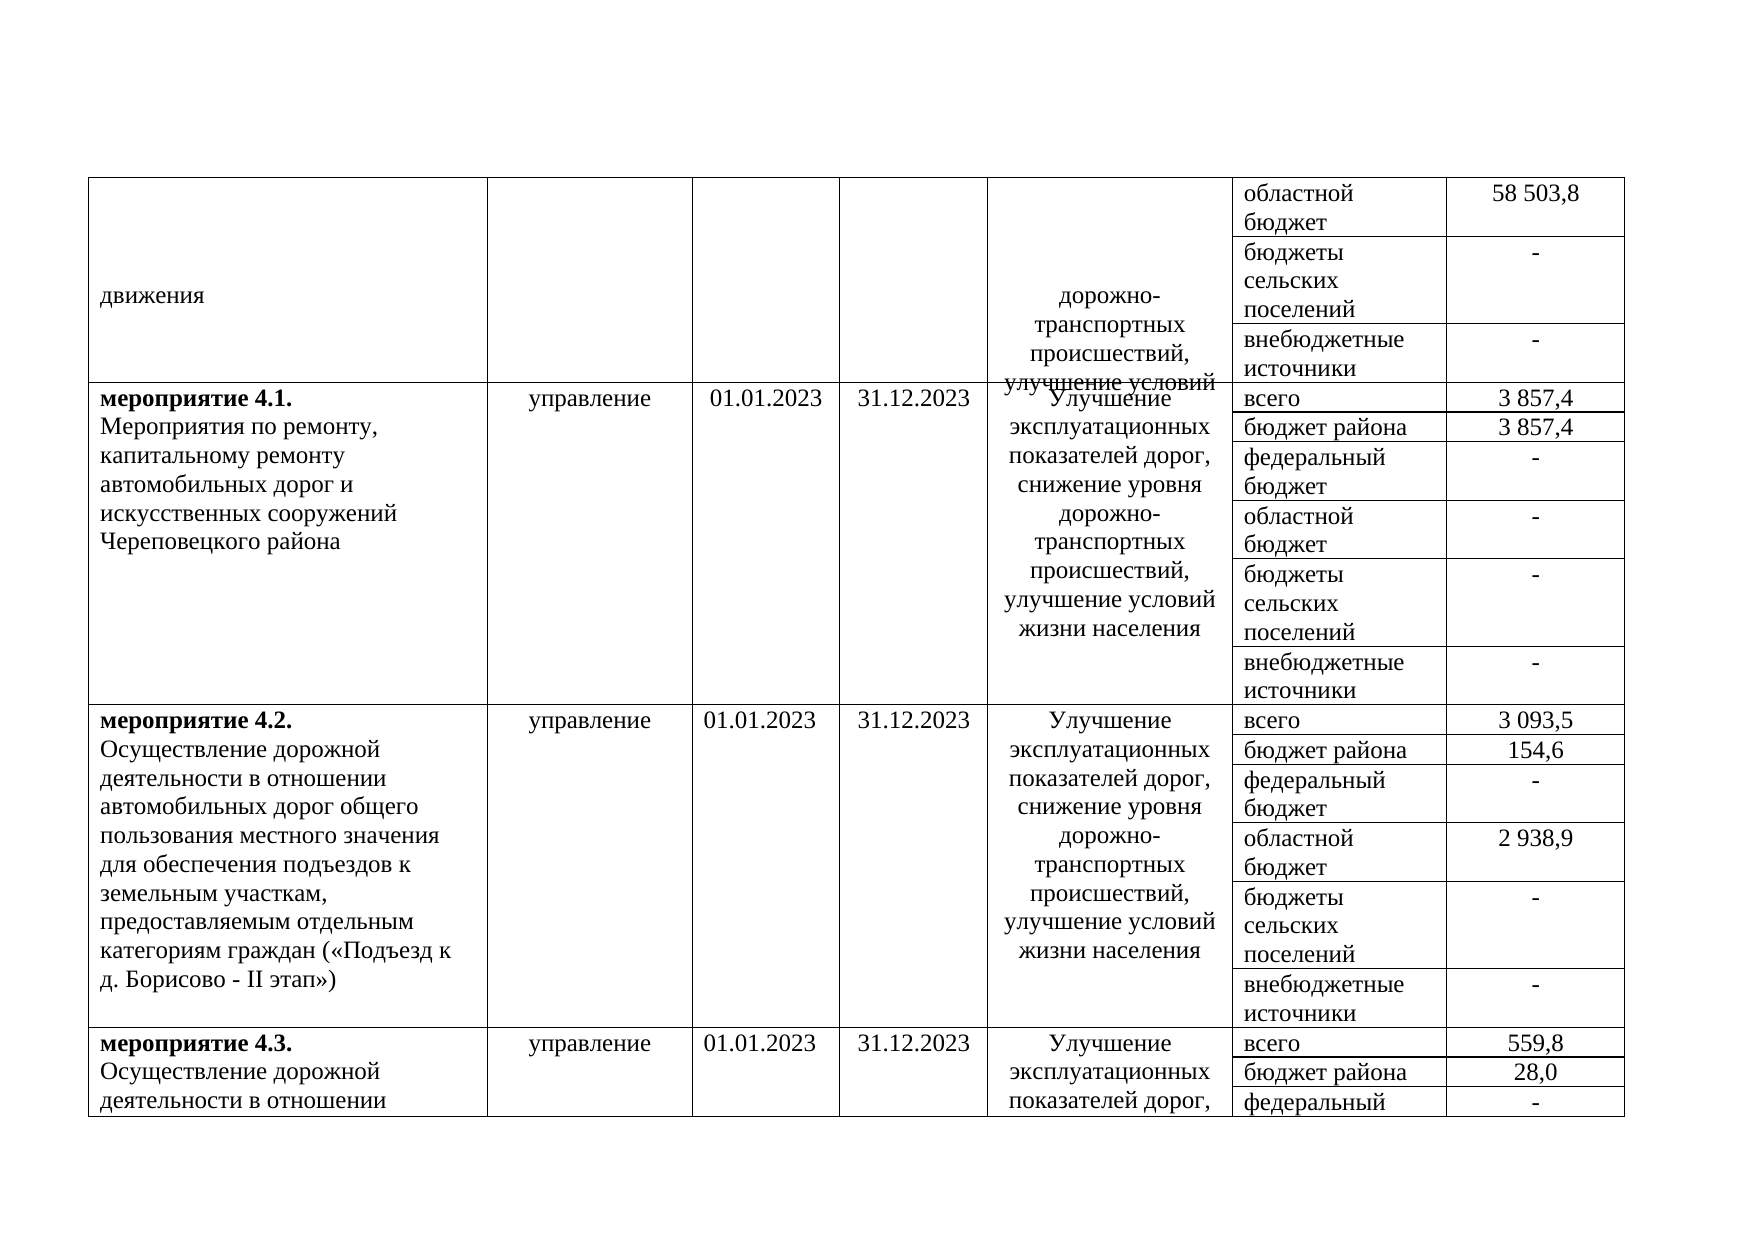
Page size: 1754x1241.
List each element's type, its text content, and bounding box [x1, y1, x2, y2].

table_cell - [1447, 237, 1624, 323]
table_cell 154,6 [1447, 735, 1624, 764]
table_cell - [1447, 765, 1624, 822]
table_cell внебюджетные источники [1233, 969, 1446, 1027]
table_cell - [1447, 501, 1624, 558]
table_cell 28,0 [1447, 1058, 1624, 1086]
table_cell 3 857,4 [1447, 413, 1624, 441]
table_cell 31.12.2023 [840, 383, 987, 704]
table_cell - [1447, 324, 1624, 382]
table_cell бюджеты сельских поселений [1233, 237, 1446, 323]
table_cell бюджет района [1233, 1058, 1446, 1086]
table_cell областной бюджет [1233, 178, 1446, 236]
table_cell областной бюджет [1233, 823, 1446, 881]
table_cell мероприятие 4.2. Осуществление дорожной деятельности в отношении автомобильных дорог общего пользования местного значения для обеспечения подъездов к земельным участкам, предоставляемым отдельным категориям граждан («Подъезд к д. Борисово - II этап») [89, 705, 487, 1027]
table_cell бюджеты сельских поселений [1233, 559, 1446, 646]
table_cell управление [488, 705, 692, 1027]
table_cell - [1447, 969, 1624, 1027]
table_cell 559,8 [1447, 1028, 1624, 1056]
table_cell 2 938,9 [1447, 823, 1624, 881]
table_cell - [1447, 882, 1624, 968]
table_cell Улучшение эксплуатационных показателей дорог, снижение уровня дорожно-транспортных происшествий, улучшение условий жизни населения [988, 383, 1232, 704]
table_cell внебюджетные источники [1233, 324, 1446, 382]
table_cell 3 857,4 [1447, 383, 1624, 411]
table_cell 58 503,8 [1447, 178, 1624, 236]
table_cell мероприятие 4.3. Осуществление дорожной деятельности в отношении автомобильных дорог общего пользования местного значения для обеспечения подъездов к земельным участкам, предоставляемым отдельным категориям граждан в д. Циково Югского сельского поселения [89, 1028, 487, 1116]
table_cell - [1447, 647, 1624, 704]
table_cell мероприятие 4.1. Мероприятия по ремонту, капитальному ремонту автомобильных дорог и искусственных сооружений Череповецкого района [89, 383, 487, 704]
table_cell 01.01.2023 [693, 383, 839, 704]
table_cell управление [488, 383, 692, 704]
table_cell управление [488, 1028, 692, 1116]
table_cell 31.12.2023 [840, 705, 987, 1027]
table_cell 31.12.2023 [840, 1028, 987, 1116]
table_cell бюджеты сельских поселений [1233, 882, 1446, 968]
table_cell всего [1233, 383, 1446, 411]
table_cell - [1447, 1087, 1624, 1116]
table_cell федеральный бюджет [1233, 765, 1446, 822]
table_cell - [1447, 442, 1624, 500]
table_cell федеральный бюджет [1233, 442, 1446, 500]
table_cell федеральный бюджет [1233, 1087, 1446, 1116]
table_cell Улучшение эксплуатационных показателей дорог, снижение уровня дорожно-транспортных происшествий, улучшение условий жизни населения [988, 705, 1232, 1027]
table_cell бюджет района [1233, 735, 1446, 764]
table_cell бюджет района [1233, 413, 1446, 441]
table_cell 01.01.2023 [693, 1028, 839, 1116]
table_cell 3 093,5 [1447, 705, 1624, 734]
table_cell внебюджетные источники [1233, 647, 1446, 704]
table_cell областной бюджет [1233, 501, 1446, 558]
table_cell Улучшение эксплуатационных показателей дорог, снижение уровня дорожно-транспортных происшествий, улучшение условий жизни населения [988, 1028, 1232, 1116]
table_cell всего [1233, 705, 1446, 734]
table_cell всего [1233, 1028, 1446, 1056]
table_cell 01.01.2023 [693, 705, 839, 1027]
table_cell - [1447, 559, 1624, 646]
